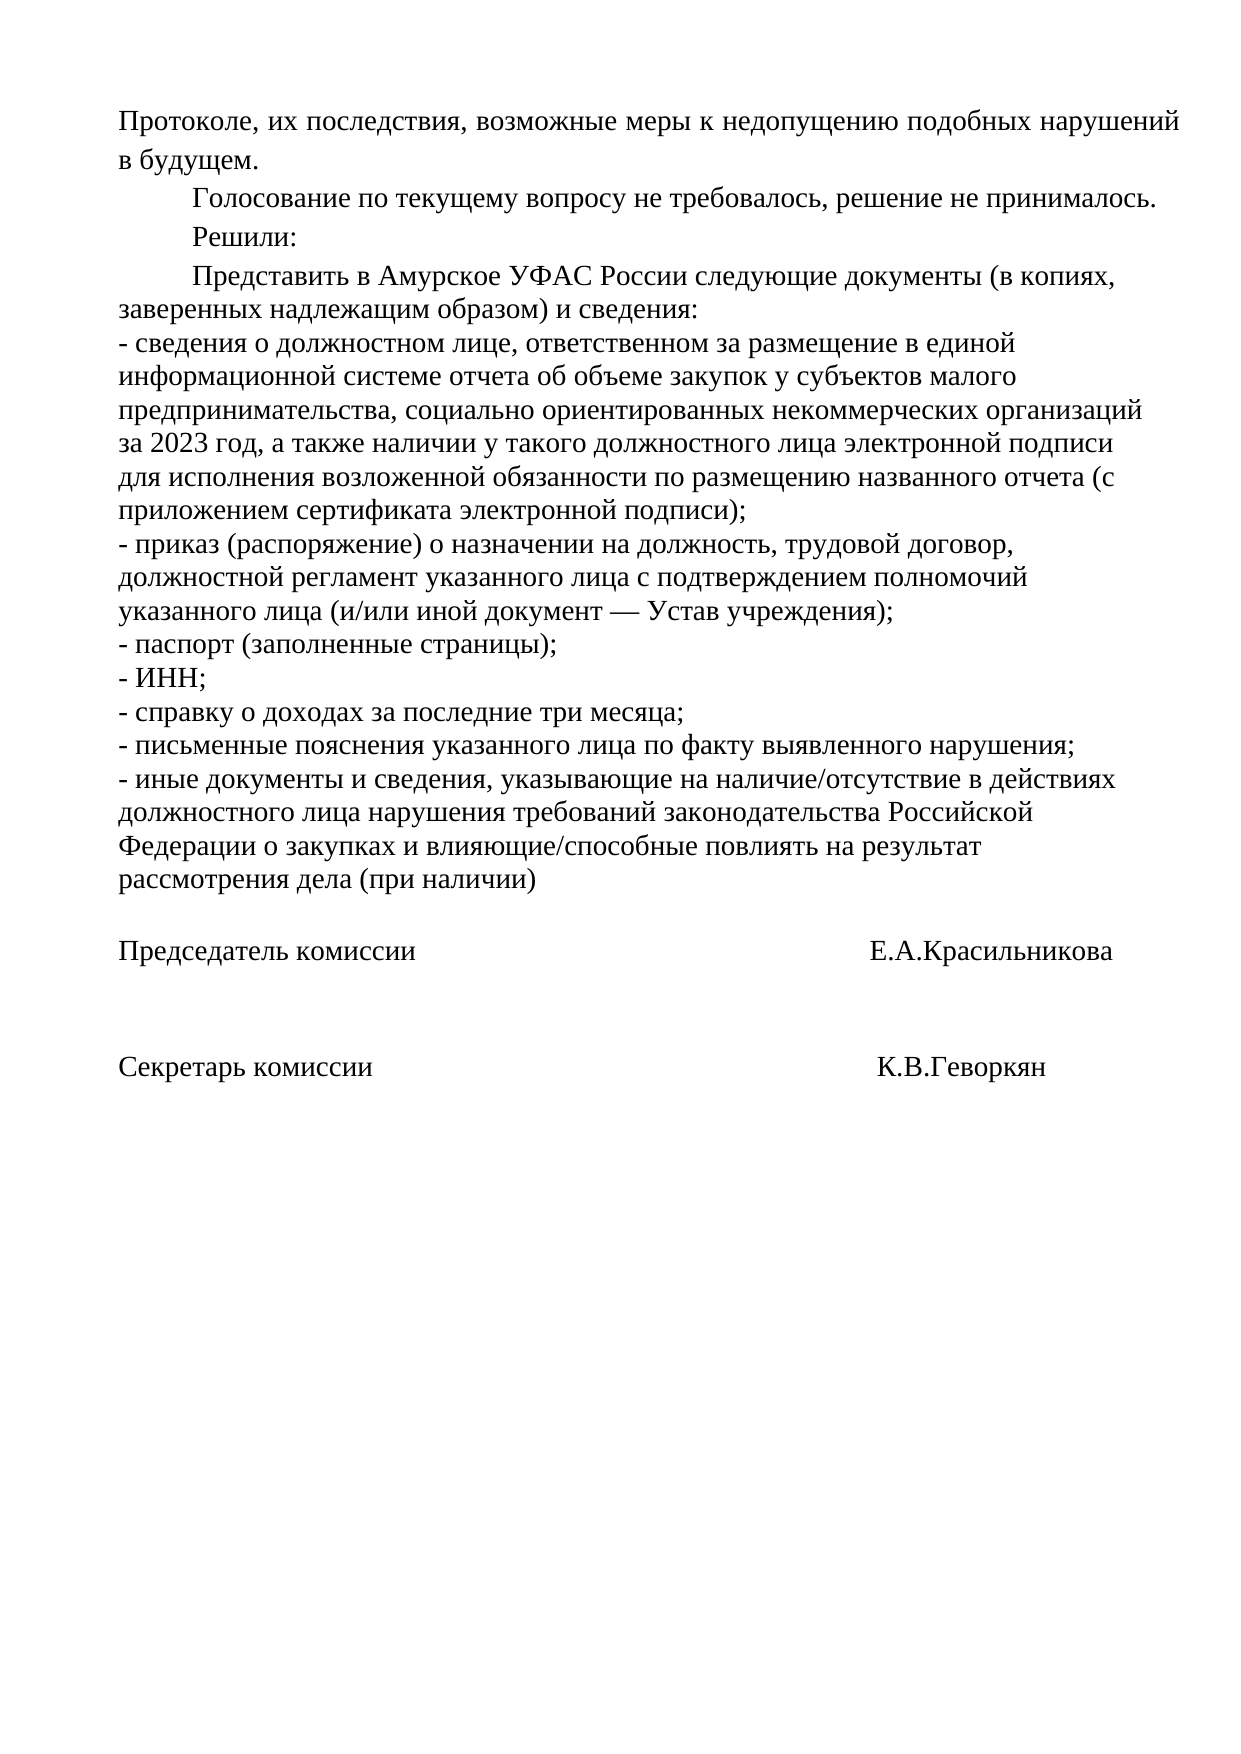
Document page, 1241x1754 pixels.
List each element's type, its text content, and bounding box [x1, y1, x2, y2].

text - письменные пояснения указанного лица по факту выявленного нарушения; [118, 727, 1152, 761]
text заверенных надлежащим образом) и сведения: [118, 291, 1152, 325]
text Представить в Амурское УФАС России следующие документы (в копиях, [118, 258, 1152, 291]
text должностной регламент указанного лица с подтверждением полномочий указанного лица (и/или иной документ — Устав учреждения); [118, 559, 1152, 627]
text должностного лица нарушения требований законодательства Российской Федерации о закупках и влияющие/способные повлиять на результат рассмотрения дела (при наличии) [118, 794, 1152, 895]
text - паспорт (заполненные страницы); [118, 627, 1152, 660]
text - ИНН; [118, 660, 1152, 694]
text Председатель комиссии Е.А.Красильникова [118, 933, 1181, 967]
text Секретарь комиссии К.В.Геворкян [118, 1049, 1181, 1083]
text - приказ (распоряжение) о назначении на должность, трудовой договор, [118, 526, 1152, 559]
text Решили: [118, 219, 1181, 253]
text информационной системе отчета об объеме закупок у субъектов малого [118, 358, 1152, 392]
text - справку о доходах за последние три месяца; [118, 694, 1152, 727]
text - сведения о должностном лице, ответственном за размещение в единой [118, 325, 1152, 358]
text Голосование по текущему вопросу не требовалось, решение не принималось. [118, 181, 1181, 214]
text - иные документы и сведения, указывающие на наличие/отсутствие в действиях [118, 761, 1152, 794]
text предпринимательства, социально ориентированных некоммерческих организаций за 2023 год, а также наличии у такого должностного лица электронной подписи для исполнения возложенной обязанности по размещению названного отчета (с приложением сертификата электронной подписи); [118, 392, 1152, 526]
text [118, 103, 1181, 176]
